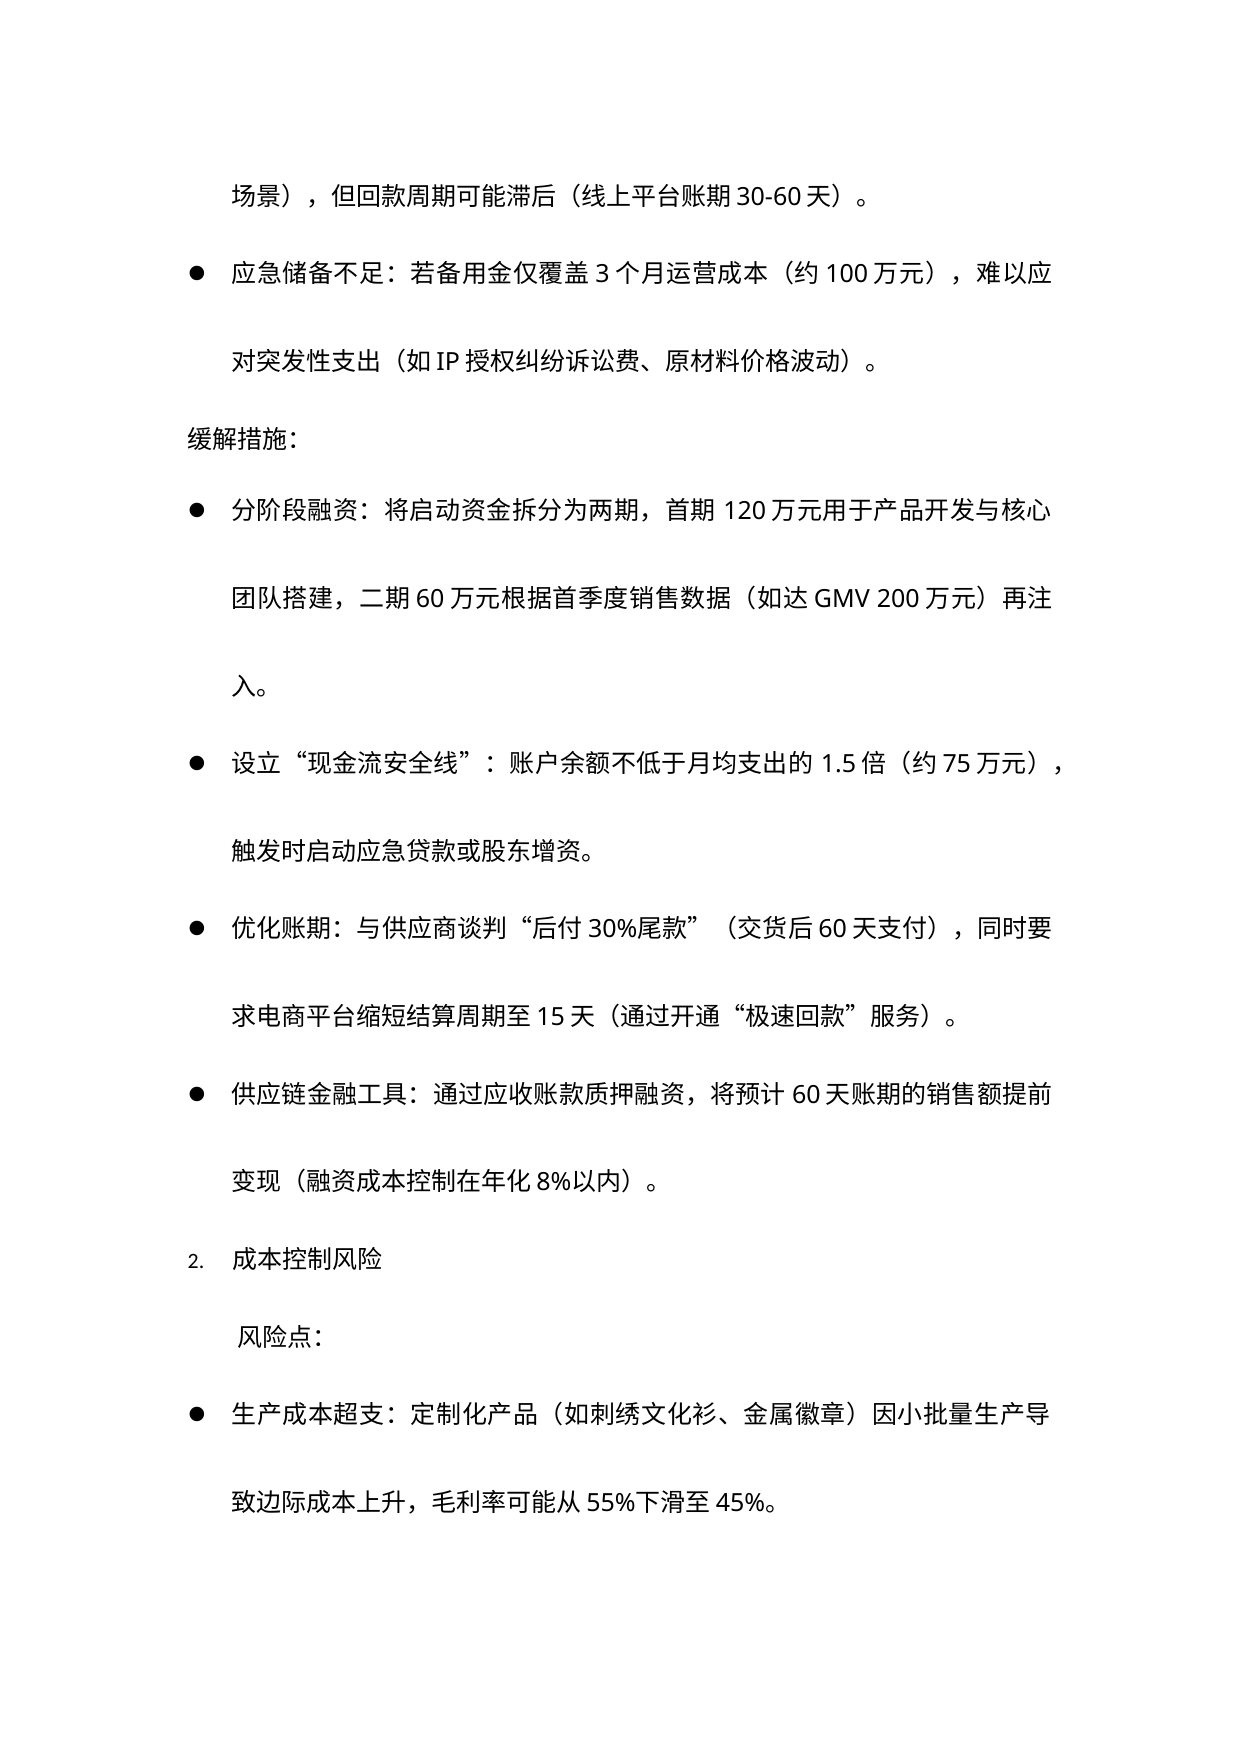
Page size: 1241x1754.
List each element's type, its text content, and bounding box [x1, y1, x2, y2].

list 分阶段融资：将启动资金拆分为两期，首期120万元用于产品开发与核心团队搭建，二期60万元根据首季度销售数据（如达GMV 200万元）再注入。 [187, 476, 1053, 717]
list 设立“现金流安全线”：账户余额不低于月均支出的1.5倍（约75万元），触发时启动应急贷款或股东增资。 [187, 729, 1053, 882]
list 优化账期：与供应商谈判“后付30%尾款”（交货后60天支付），同时要求电商平台缩短结算周期至15天（通过开通“极速回款”服务）。 [187, 894, 1053, 1047]
list 生产成本超支：定制化产品（如刺绣文化衫、金属徽章）因小批量生产导致边际成本上升，毛利率可能从55%下滑至45%。 [187, 1380, 1053, 1533]
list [187, 162, 1053, 227]
list 成本控制风险 [187, 1225, 1053, 1290]
text 风险点： [187, 1303, 1053, 1368]
text 缓解措施： [187, 405, 1053, 470]
list 供应链金融工具：通过应收账款质押融资，将预计60天账期的销售额提前变现（融资成本控制在年化8%以内）。 [187, 1060, 1053, 1212]
list 应急储备不足：若备用金仅覆盖3个月运营成本（约100万元），难以应对突发性支出（如IP授权纠纷诉讼费、原材料价格波动）。 [187, 239, 1053, 392]
